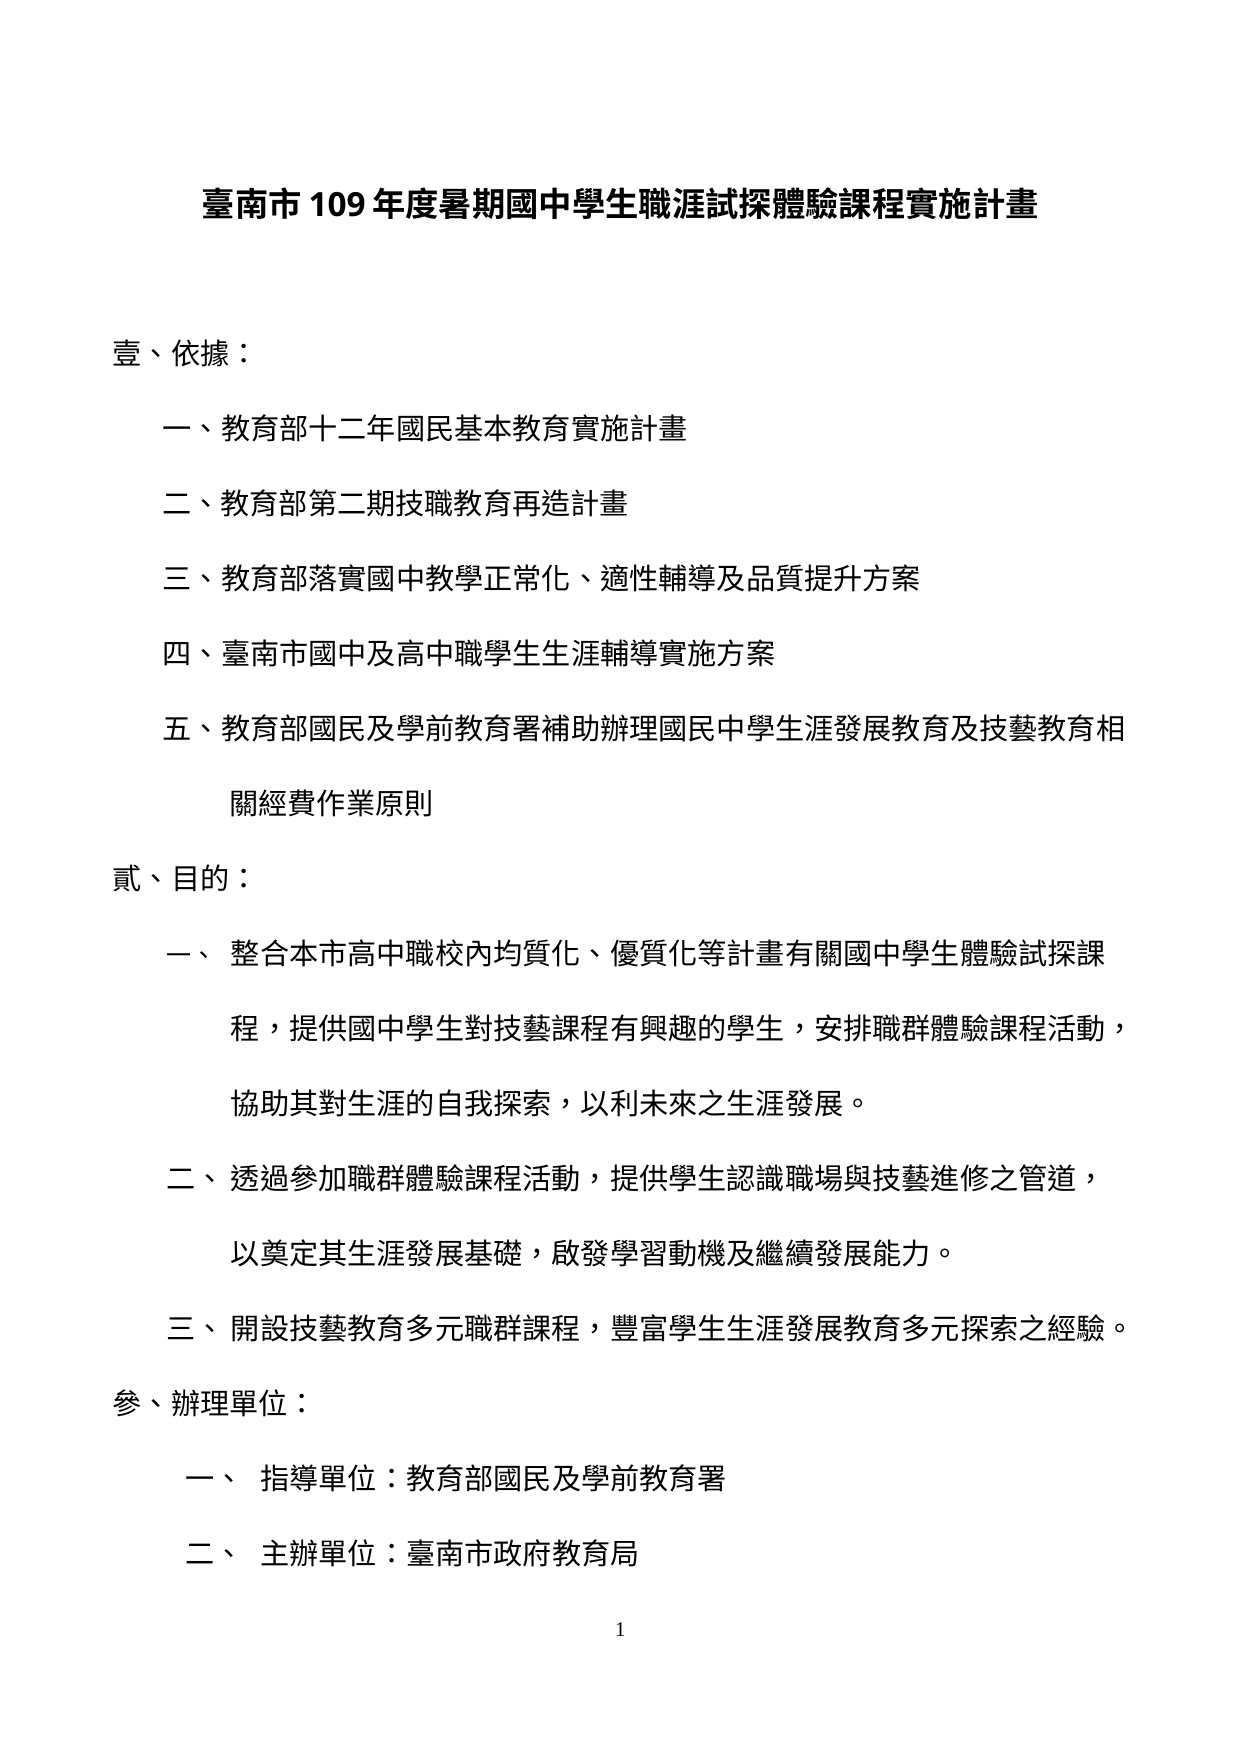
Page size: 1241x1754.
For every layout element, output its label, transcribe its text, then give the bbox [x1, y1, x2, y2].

text 四、臺南市國中及高中職學生生涯輔導實施方案 [112, 614, 1128, 689]
text 三、教育部落實國中教學正常化、適性輔導及品質提升方案 [112, 539, 1128, 614]
text 壹、依據： [112, 314, 1128, 389]
text 臺南市109年度暑期國中學生職涯試探體驗課程實施計畫 [112, 164, 1128, 239]
text 參、辦理單位： [112, 1364, 1128, 1439]
text 五、教育部國民及學前教育署補助辦理國民中學生涯發展教育及技藝教育相關經費作業原則 [112, 689, 1128, 839]
text 二、教育部第二期技職教育再造計畫 [162, 464, 1128, 539]
text 貳、目的： [112, 839, 1128, 914]
list 主辦單位：臺南市政府教育局 [185, 1514, 1128, 1589]
list 指導單位：教育部國民及學前教育署 [185, 1439, 1128, 1514]
list 透過參加職群體驗課程活動，提供學生認識職場與技藝進修之管道，以奠定其生涯發展基礎，啟發學習動機及繼續發展能力。 [166, 1139, 1128, 1289]
list 整合本市高中職校內均質化、優質化等計畫有關國中學生體驗試探課程，提供國中學生對技藝課程有興趣的學生，安排職群體驗課程活動，協助其對生涯的自我探索，以利未來之生涯發展。 [166, 914, 1128, 1139]
text 一、教育部十二年國民基本教育實施計畫 [112, 389, 1128, 464]
list 開設技藝教育多元職群課程，豐富學生生涯發展教育多元探索之經驗。 [166, 1289, 1128, 1364]
